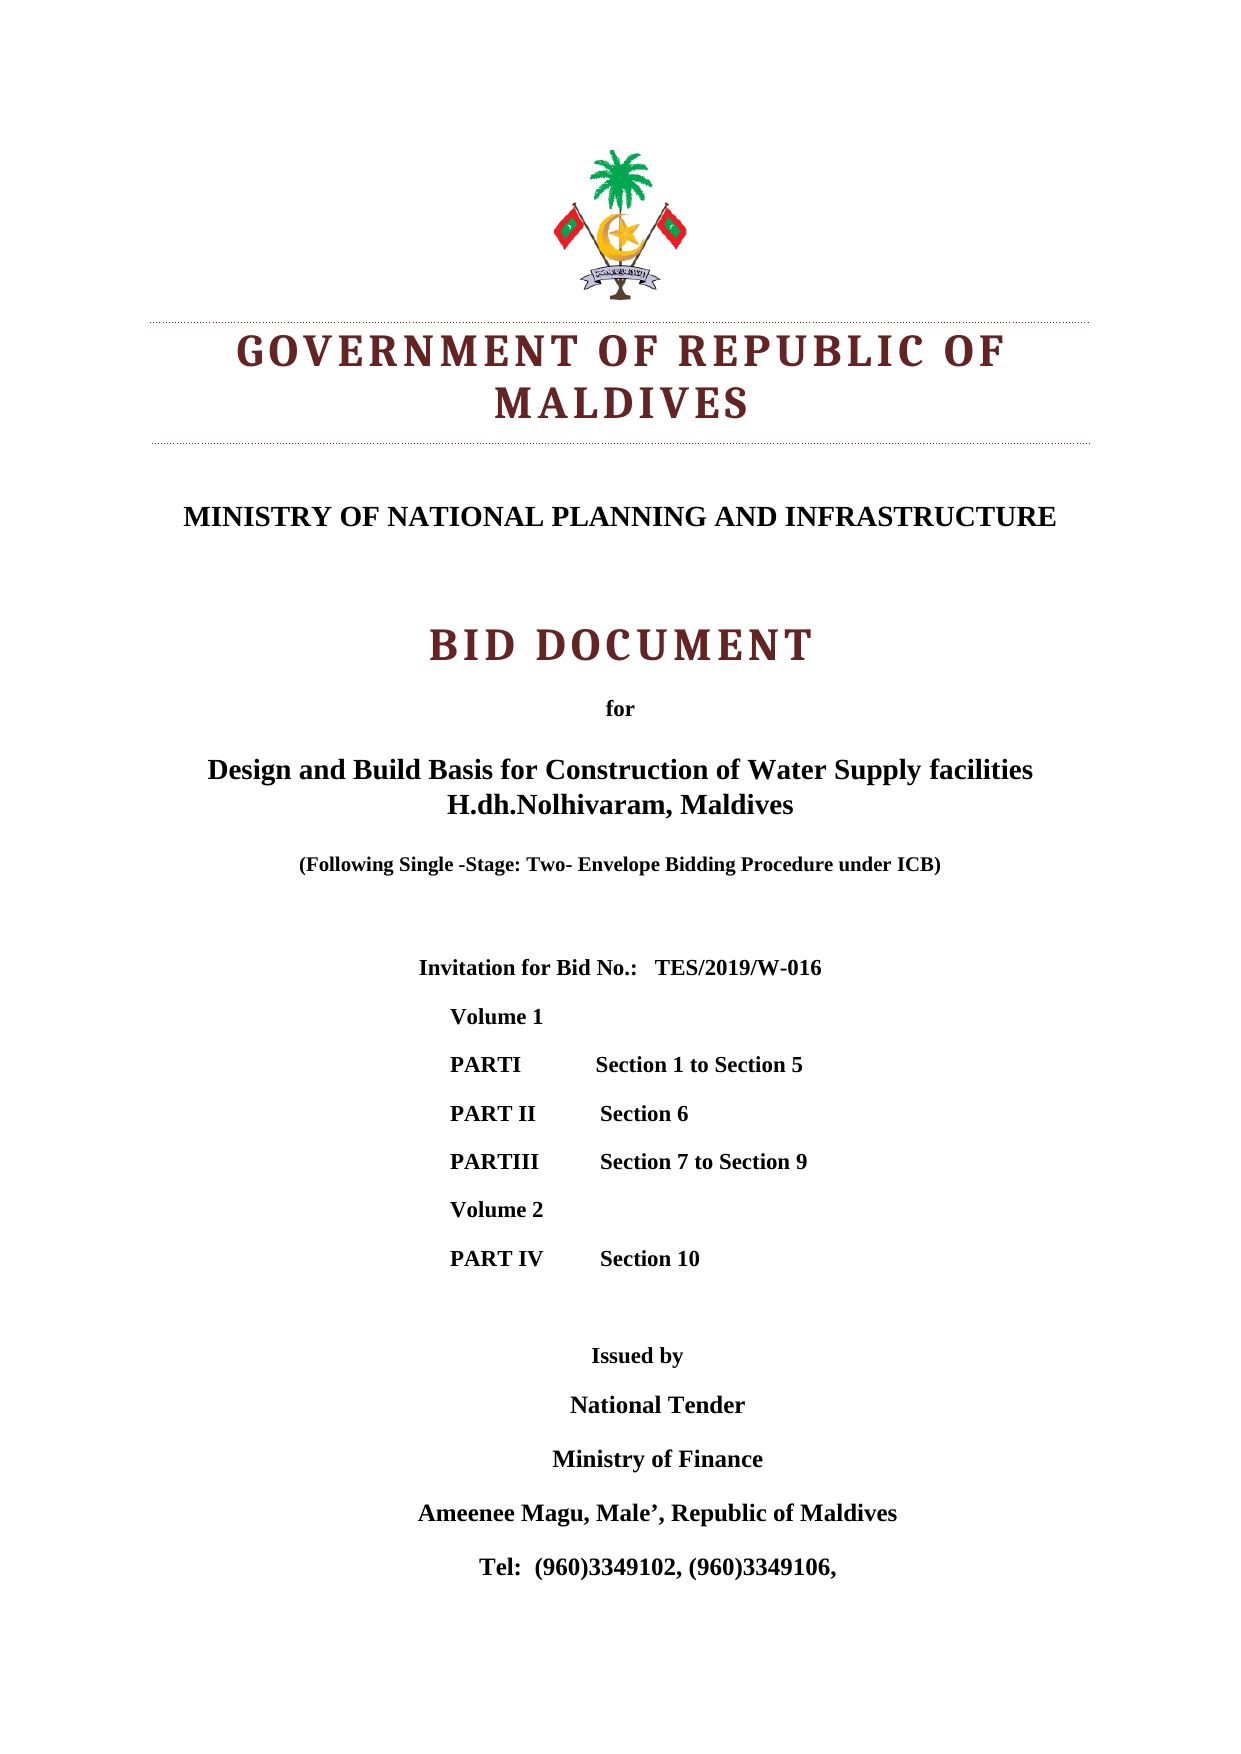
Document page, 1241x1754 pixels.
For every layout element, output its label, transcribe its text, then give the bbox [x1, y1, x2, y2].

text Tel: (960)3349102, (960)3349106, [225, 1552, 1090, 1581]
text Issued by [150, 1342, 1090, 1368]
picture [553, 150, 687, 300]
text MINISTRY OF NATIONAL PLANNING AND INFRASTRUCTURE [150, 499, 1090, 533]
text Invitation for Bid No.: TES/2019/W-016 [150, 954, 1090, 981]
text (Following Single -Stage: Two- Envelope Bidding Procedure under ICB) [150, 851, 1090, 876]
text Ministry of Finance [225, 1444, 1090, 1473]
text BID DOCUMENT [150, 555, 1090, 672]
text PARTIII Section 7 to Section 9 [450, 1148, 1090, 1174]
text PART IV Section 10 [450, 1245, 1090, 1271]
text National Tender [225, 1390, 1090, 1419]
text PARTI Section 1 to Section 5 [450, 1051, 1090, 1077]
text PART II Section 6 [450, 1099, 1090, 1126]
text Volume 1 [450, 1003, 1090, 1029]
text Design and Build Basis for Construction of Water Supply facilities H.dh.Nolhivaram, Maldives [150, 752, 1090, 821]
text Volume 2 [450, 1196, 1090, 1223]
text for [150, 695, 1090, 721]
text Ameenee Magu, Male’, Republic of Maldives [225, 1498, 1090, 1527]
title GOVERNMENT OF REPUBLIC OF MALDIVES [150, 322, 1090, 443]
